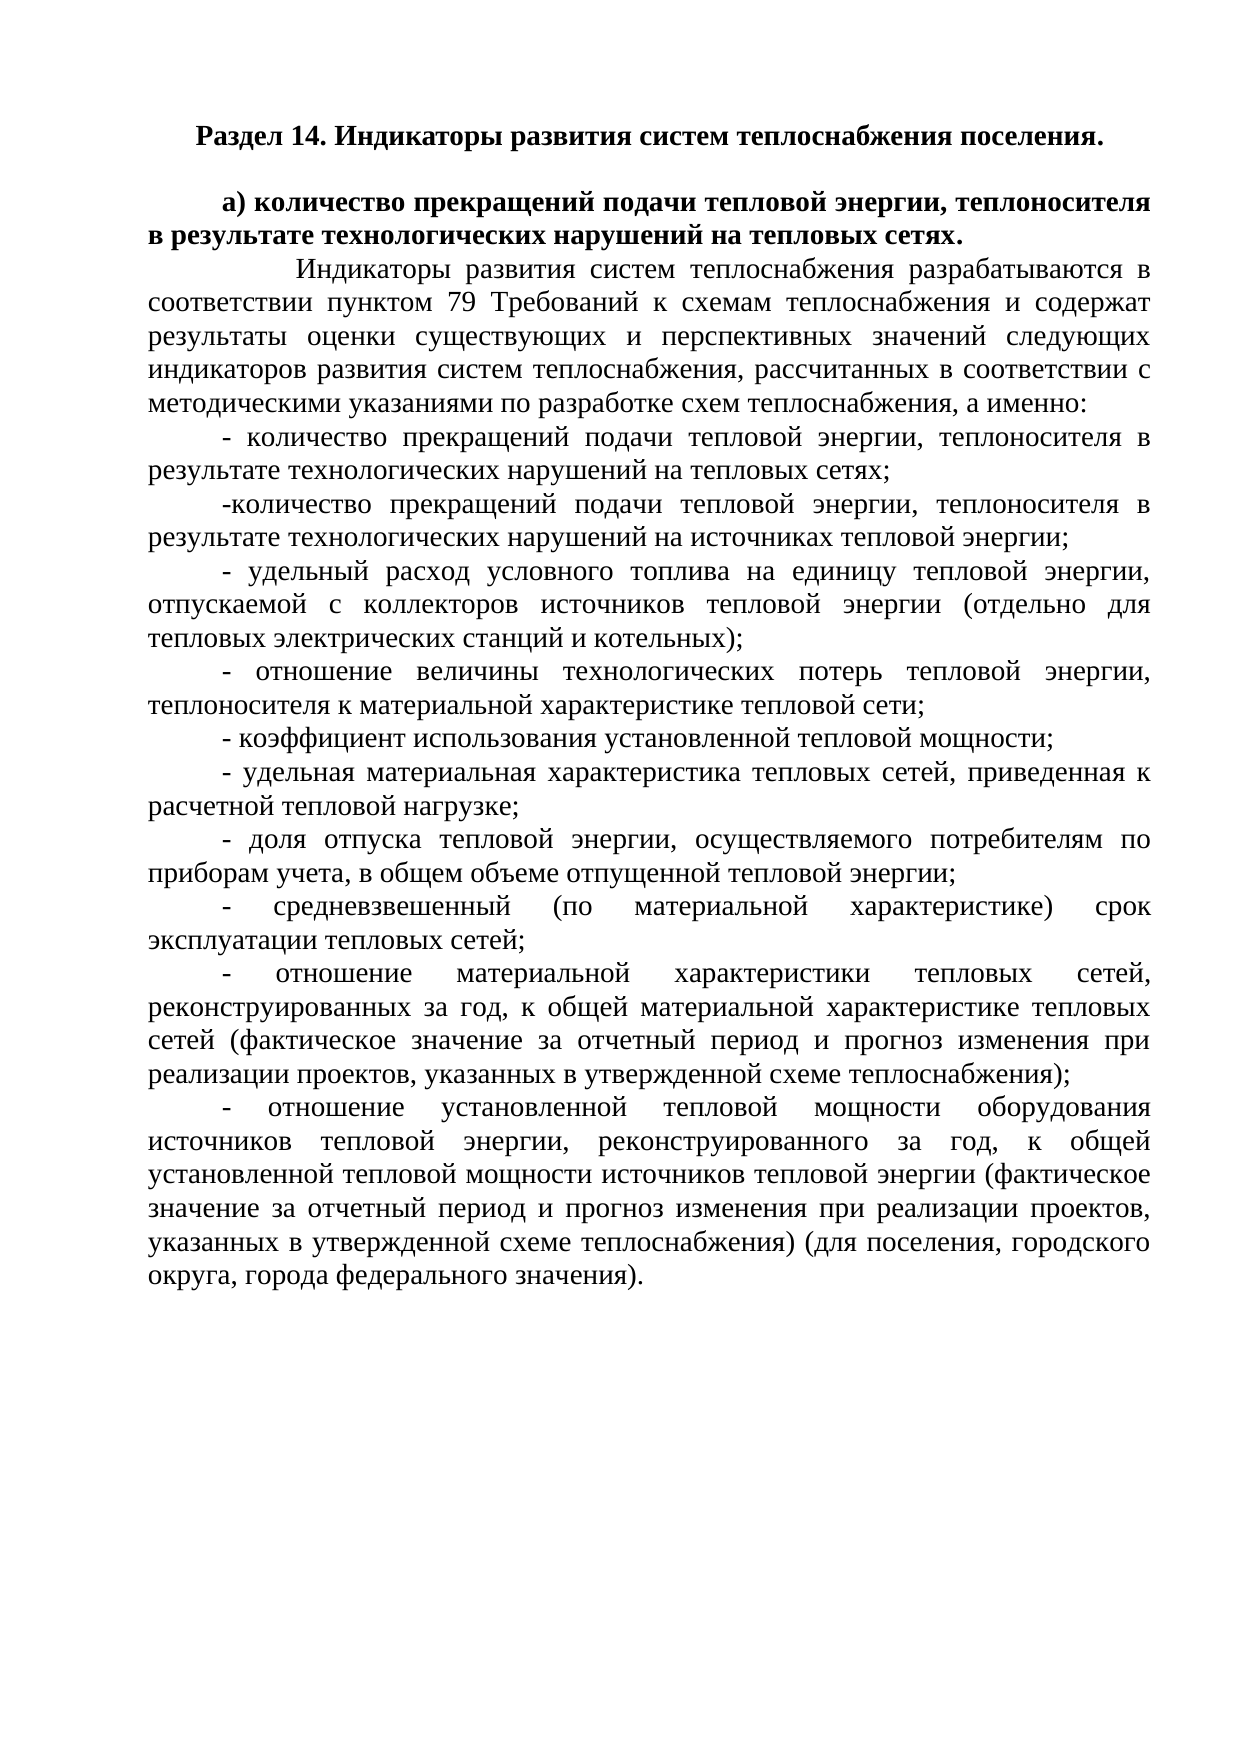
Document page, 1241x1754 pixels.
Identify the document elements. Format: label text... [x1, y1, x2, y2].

text - отношение материальной характеристики тепловых сетей, реконструированных за год, к общей материальной характеристике тепловых сетей (фактическое значение за отчетный период и прогноз изменения при реализации проектов, указанных в утвержденной схеме теплоснабжения); [148, 955, 1152, 1089]
text - коэффициент использования установленной тепловой мощности; [148, 721, 1152, 754]
text - отношение величины технологических потерь тепловой энергии, теплоносителя к материальной характеристике тепловой сети; [148, 653, 1152, 721]
text - доля отпуска тепловой энергии, осуществляемого потребителям по приборам учета, в общем объеме отпущенной тепловой энергии; [148, 821, 1152, 888]
text - отношение установленной тепловой мощности оборудования источников тепловой энергии, реконструированного за год, к общей установленной тепловой мощности источников тепловой энергии (фактическое значение за отчетный период и прогноз изменения при реализации проектов, указанных в утвержденной схеме теплоснабжения) (для поселения, городского округа, города федерального значения). [148, 1089, 1152, 1291]
text -количество прекращений подачи тепловой энергии, теплоносителя в результате технологических нарушений на источниках тепловой энергии; [148, 486, 1152, 553]
text - удельная материальная характеристика тепловых сетей, приведенная к расчетной тепловой нагрузке; [148, 754, 1152, 821]
text Индикаторы развития систем теплоснабжения разрабатываются в соответствии пунктом 79 Требований к схемам теплоснабжения и содержат результаты оценки существующих и перспективных значений следующих индикаторов развития систем теплоснабжения, рассчитанных в соответствии с методическими указаниями по разработке схем теплоснабжения, а именно: [148, 251, 1152, 419]
subtitle Раздел 14. Индикаторы развития систем теплоснабжения поселения. [148, 118, 1152, 152]
text а) количество прекращений подачи тепловой энергии, теплоносителя в результате технологических нарушений на тепловых сетях. [148, 184, 1152, 251]
text - количество прекращений подачи тепловой энергии, теплоносителя в результате технологических нарушений на тепловых сетях; [148, 419, 1152, 486]
text - удельный расход условного топлива на единицу тепловой энергии, отпускаемой с коллекторов источников тепловой энергии (отдельно для тепловых электрических станций и котельных); [148, 553, 1152, 653]
text - средневзвешенный (по материальной характеристике) срок эксплуатации тепловых сетей; [148, 888, 1152, 955]
